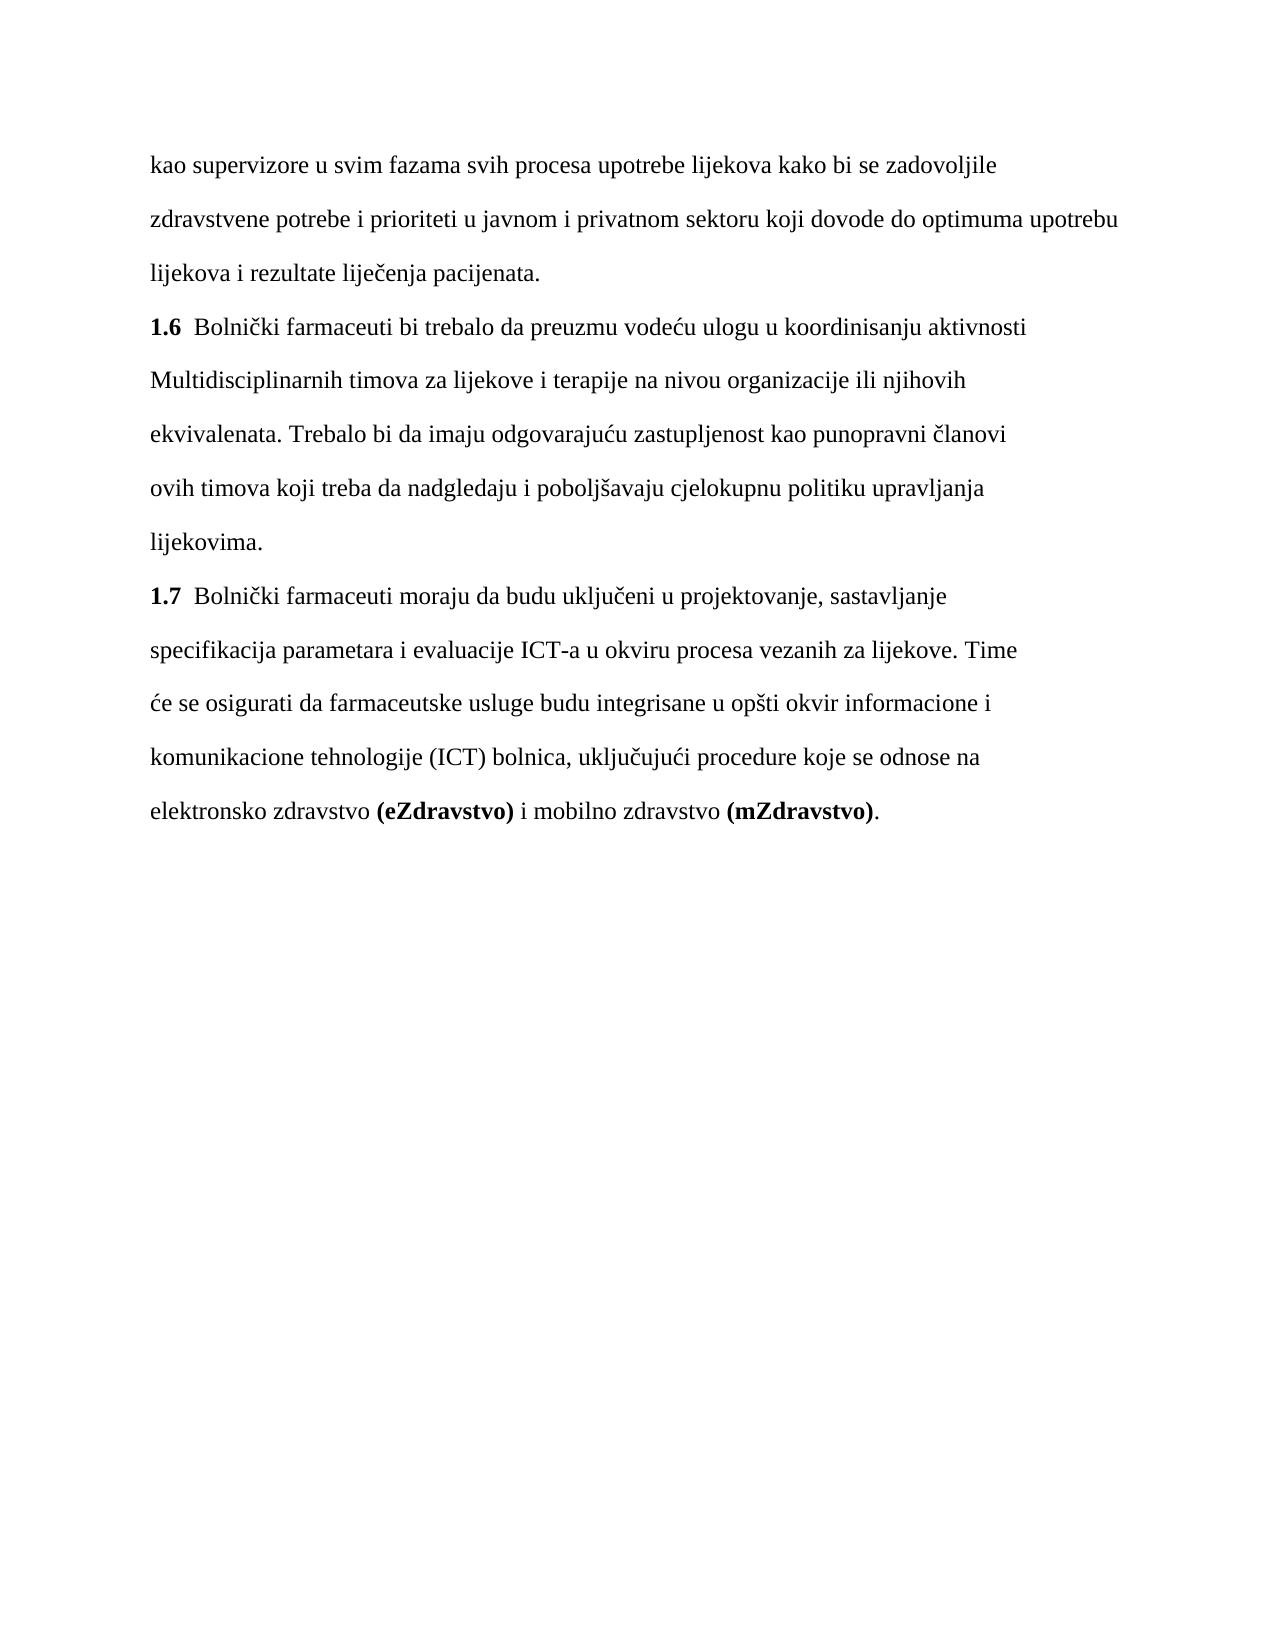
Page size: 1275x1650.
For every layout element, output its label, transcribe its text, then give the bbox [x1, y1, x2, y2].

text će se osigurati da farmaceutske usluge budu integrisane u opšti okvir informacione i [150, 688, 1125, 717]
text Multidisciplinarnih timova za lijekove i terapije na nivou organizacije ili njihovih [150, 365, 1125, 394]
text komunikacione tehnologije (ICT) bolnica, uključujući procedure koje se odnose na [150, 742, 1125, 771]
text lijekova i rezultate liječenja pacijenata. [150, 258, 1125, 286]
text elektronsko zdravstvo (eZdravstvo) i mobilno zdravstvo (mZdravstvo). [150, 796, 1125, 825]
text kao supervizore u svim fazama svih procesa upotrebe lijekova kako bi se zadovoljile [150, 150, 1125, 179]
text 1.7 Bolnički farmaceuti moraju da budu uključeni u projektovanje, sastavljanje [150, 581, 1125, 609]
text zdravstvene potrebe i prioriteti u javnom i privatnom sektoru koji dovode do optimuma upotrebu [150, 204, 1125, 233]
text ovih timova koji treba da nadgledaju i poboljšavaju cjelokupnu politiku upravljanja [150, 473, 1125, 502]
text 1.6 Bolnički farmaceuti bi trebalo da preuzmu vodeću ulogu u koordinisanju aktivnosti [150, 312, 1125, 340]
text specifikacija parametara i evaluacije ICT-a u okviru procesa vezanih za lijekove. Time [150, 635, 1125, 663]
text ekvivalenata. Trebalo bi da imaju odgovarajuću zastupljenost kao punopravni članovi [150, 419, 1125, 448]
text lijekovima. [150, 527, 1125, 556]
